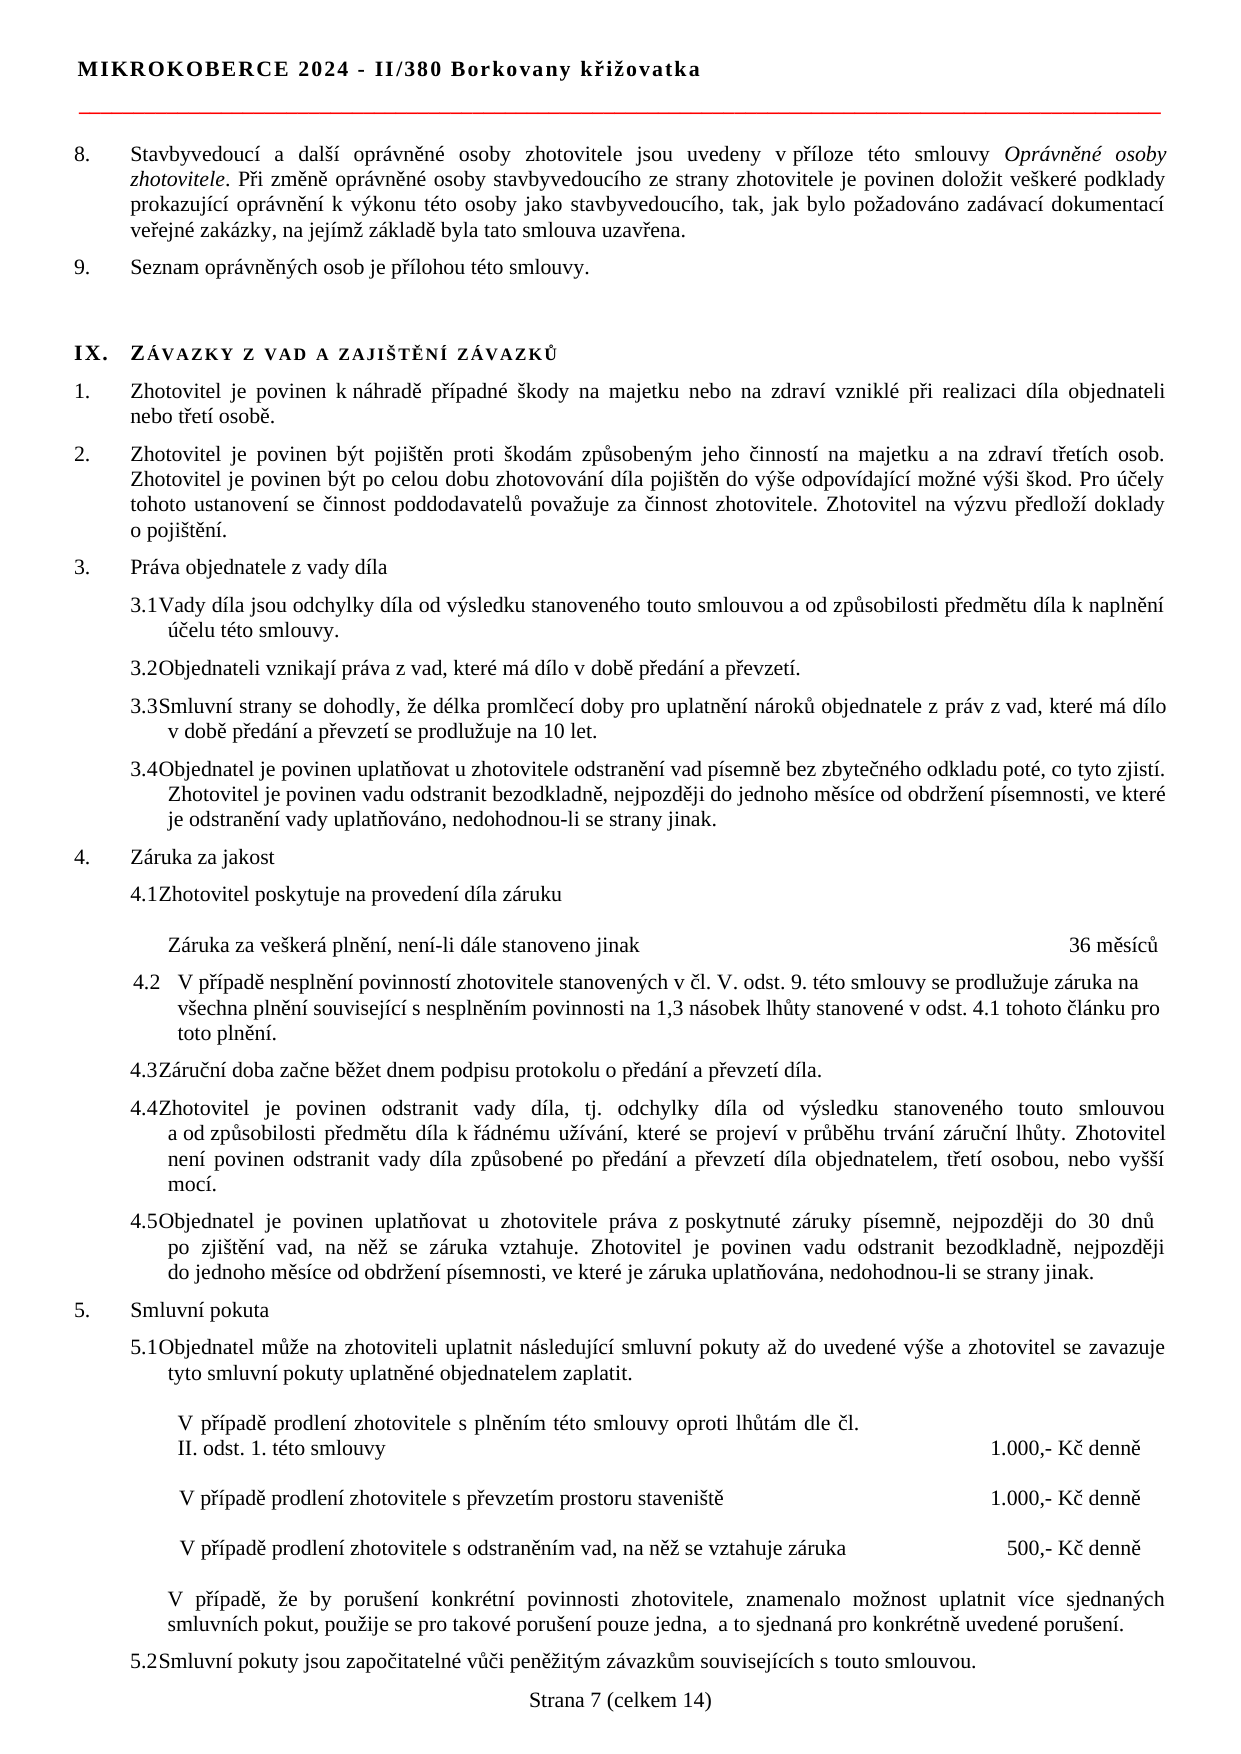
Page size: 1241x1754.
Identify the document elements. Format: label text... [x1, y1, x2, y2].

list Smluvní strany se dohodly, že délka promlčecí doby pro uplatnění nároků objednatele z práv z vad, které má dílo v době předání a převzetí se prodlužuje na 10 let. [130, 693, 1167, 743]
list Práva objednatele z vady díla [74, 554, 1167, 579]
list Objednatel je povinen uplatňovat u zhotovitele odstranění vad písemně bez zbytečného odkladu poté, co tyto zjistí. Zhotovitel je povinen vadu odstranit bezodkladně, nejpozději do jednoho měsíce od obdržení písemnosti, ve které je odstranění vady uplatňováno, nedohodnou-li se strany jinak. [130, 756, 1167, 831]
list Zhotovitel je povinen k náhradě případné škody na majetku nebo na zdraví vzniklé při realizaci díla objednateli nebo třetí osobě. [74, 378, 1167, 428]
table_header 1.000,- Kč denně [871, 1397, 1152, 1473]
list Seznam oprávněných osob je přílohou této smlouvy. [74, 254, 1167, 279]
text V případě, že by porušení konkrétní povinnosti zhotovitele, znamenalo možnost uplatnit více sjednaných smluvních pokut, použije se pro takové porušení pouze jedna, a to sjednaná pro konkrétně uvedené porušení. [167, 1586, 1167, 1636]
table_cell V případě prodlení zhotovitele s odstraněním vad, na něž se vztahuje záruka [111, 1523, 871, 1573]
list Objednateli vznikají práva z vad, které má dílo v době předání a převzetí. [130, 655, 1167, 680]
list Smluvní pokuta [74, 1297, 1167, 1322]
list Objednatel může na zhotoviteli uplatnit následující smluvní pokuty až do uvedené výše a zhotovitel se zavazuje tyto smluvní pokuty uplatněné objednatelem zaplatit. [130, 1334, 1167, 1385]
list Záruka za jakost [74, 844, 1167, 869]
table_header 36 měsíců [1027, 919, 1169, 969]
list V případě nesplnění povinností zhotovitele stanovených v čl. V. odst. 9. této smlouvy se prodlužuje záruka na všechna plnění související s nesplněním povinnosti na 1,3 násobek lhůty stanovené v odst. 4.1 tohoto článku pro toto plnění. [133, 969, 1167, 1045]
list Zhotovitel je povinen odstranit vady díla, tj. odchylky díla od výsledku stanoveného touto smlouvou a od způsobilosti předmětu díla k řádnému užívání, které se projeví v průběhu trvání záruční lhůty. Zhotovitel není povinen odstranit vady díla způsobené po předání a převzetí díla objednatelem, třetí osobou, nebo vyšší mocí. [130, 1095, 1167, 1196]
list Smluvní pokuty jsou započitatelné vůči peněžitým závazkům souvisejících s touto smlouvou. [130, 1648, 1167, 1674]
table_header V případě prodlení zhotovitele s plněním této smlouvy oproti lhůtám dle čl. II. odst. 1. této smlouvy [111, 1397, 871, 1473]
list Záruční doba začne běžet dnem podpisu protokolu o předání a převzetí díla. [130, 1057, 1167, 1083]
table_cell 1.000,- Kč denně [871, 1473, 1152, 1523]
table_header Záruka za veškerá plnění, není-li dále stanoveno jinak [111, 919, 1027, 969]
table_cell V případě prodlení zhotovitele s převzetím prostoru staveniště [111, 1473, 871, 1523]
list Zhotovitel je povinen být pojištěn proti škodám způsobeným jeho činností na majetku a na zdraví třetích osob. Zhotovitel je povinen být po celou dobu zhotovování díla pojištěn do výše odpovídající možné výši škod. Pro účely tohoto ustanovení se činnost poddodavatelů považuje za činnost zhotovitele. Zhotovitel na výzvu předloží doklady o pojištění. [74, 441, 1167, 542]
table_cell 500,- Kč denně [871, 1523, 1152, 1573]
list Objednatel je povinen uplatňovat u zhotovitele práva z poskytnuté záruky písemně, nejpozději do 30 dnů po zjištění vad, na něž se záruka vztahuje. Zhotovitel je povinen vadu odstranit bezodkladně, nejpozději do jednoho měsíce od obdržení písemnosti, ve které je záruka uplatňována, nedohodnou-li se strany jinak. [130, 1208, 1167, 1284]
list Zhotovitel poskytuje na provedení díla záruku [130, 881, 1167, 907]
list Vady díla jsou odchylky díla od výsledku stanoveného touto smlouvou a od způsobilosti předmětu díla k naplnění účelu této smlouvy. [130, 592, 1167, 642]
list Stavbyvedoucí a další oprávněné osoby zhotovitele jsou uvedeny v příloze této smlouvy Oprávněné osoby zhotovitele. Při změně oprávněné osoby stavbyvedoucího ze strany zhotovitele je povinen doložit veškeré podklady prokazující oprávnění k výkonu této osoby jako stavbyvedoucího, tak, jak bylo požadováno zadávací dokumentací veřejné zakázky, na jejímž základě byla tato smlouva uzavřena. [74, 141, 1167, 242]
list Závazky z vad a zajištění závazků [74, 340, 1167, 366]
